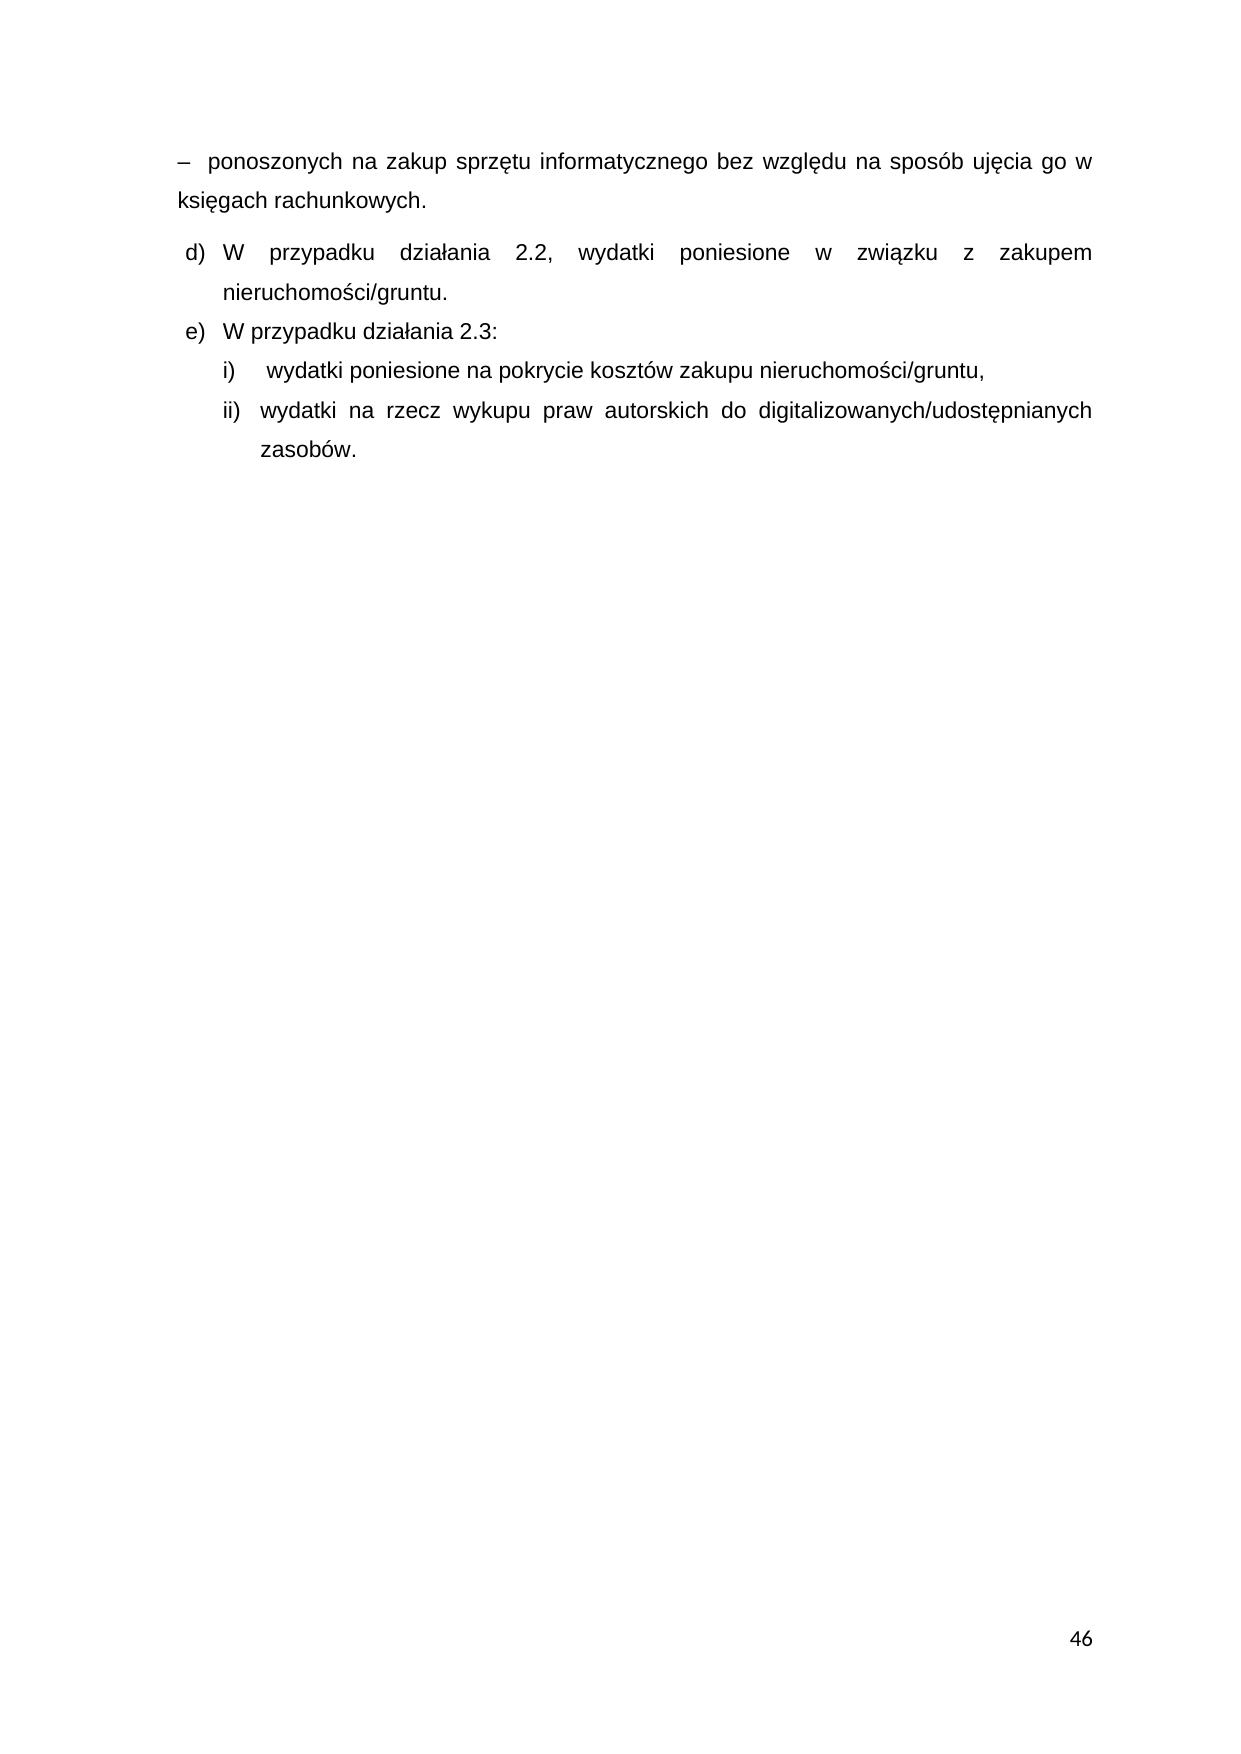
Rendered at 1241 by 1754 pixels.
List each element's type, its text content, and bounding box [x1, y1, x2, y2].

list W przypadku działania 2.3: [185, 318, 1093, 344]
list wydatki poniesione na pokrycie kosztów zakupu nieruchomości/gruntu, [223, 357, 1093, 384]
list W przypadku działania 2.2, wydatki poniesione w związku z zakupem nieruchomości/gruntu. [185, 239, 1093, 305]
list wydatki na rzecz wykupu praw autorskich do digitalizowanych/udostępnianych zasobów. [223, 397, 1093, 463]
text – ponoszonych na zakup sprzętu informatycznego bez względu na sposób ujęcia go w księgach rachunkowych. [177, 148, 1093, 213]
